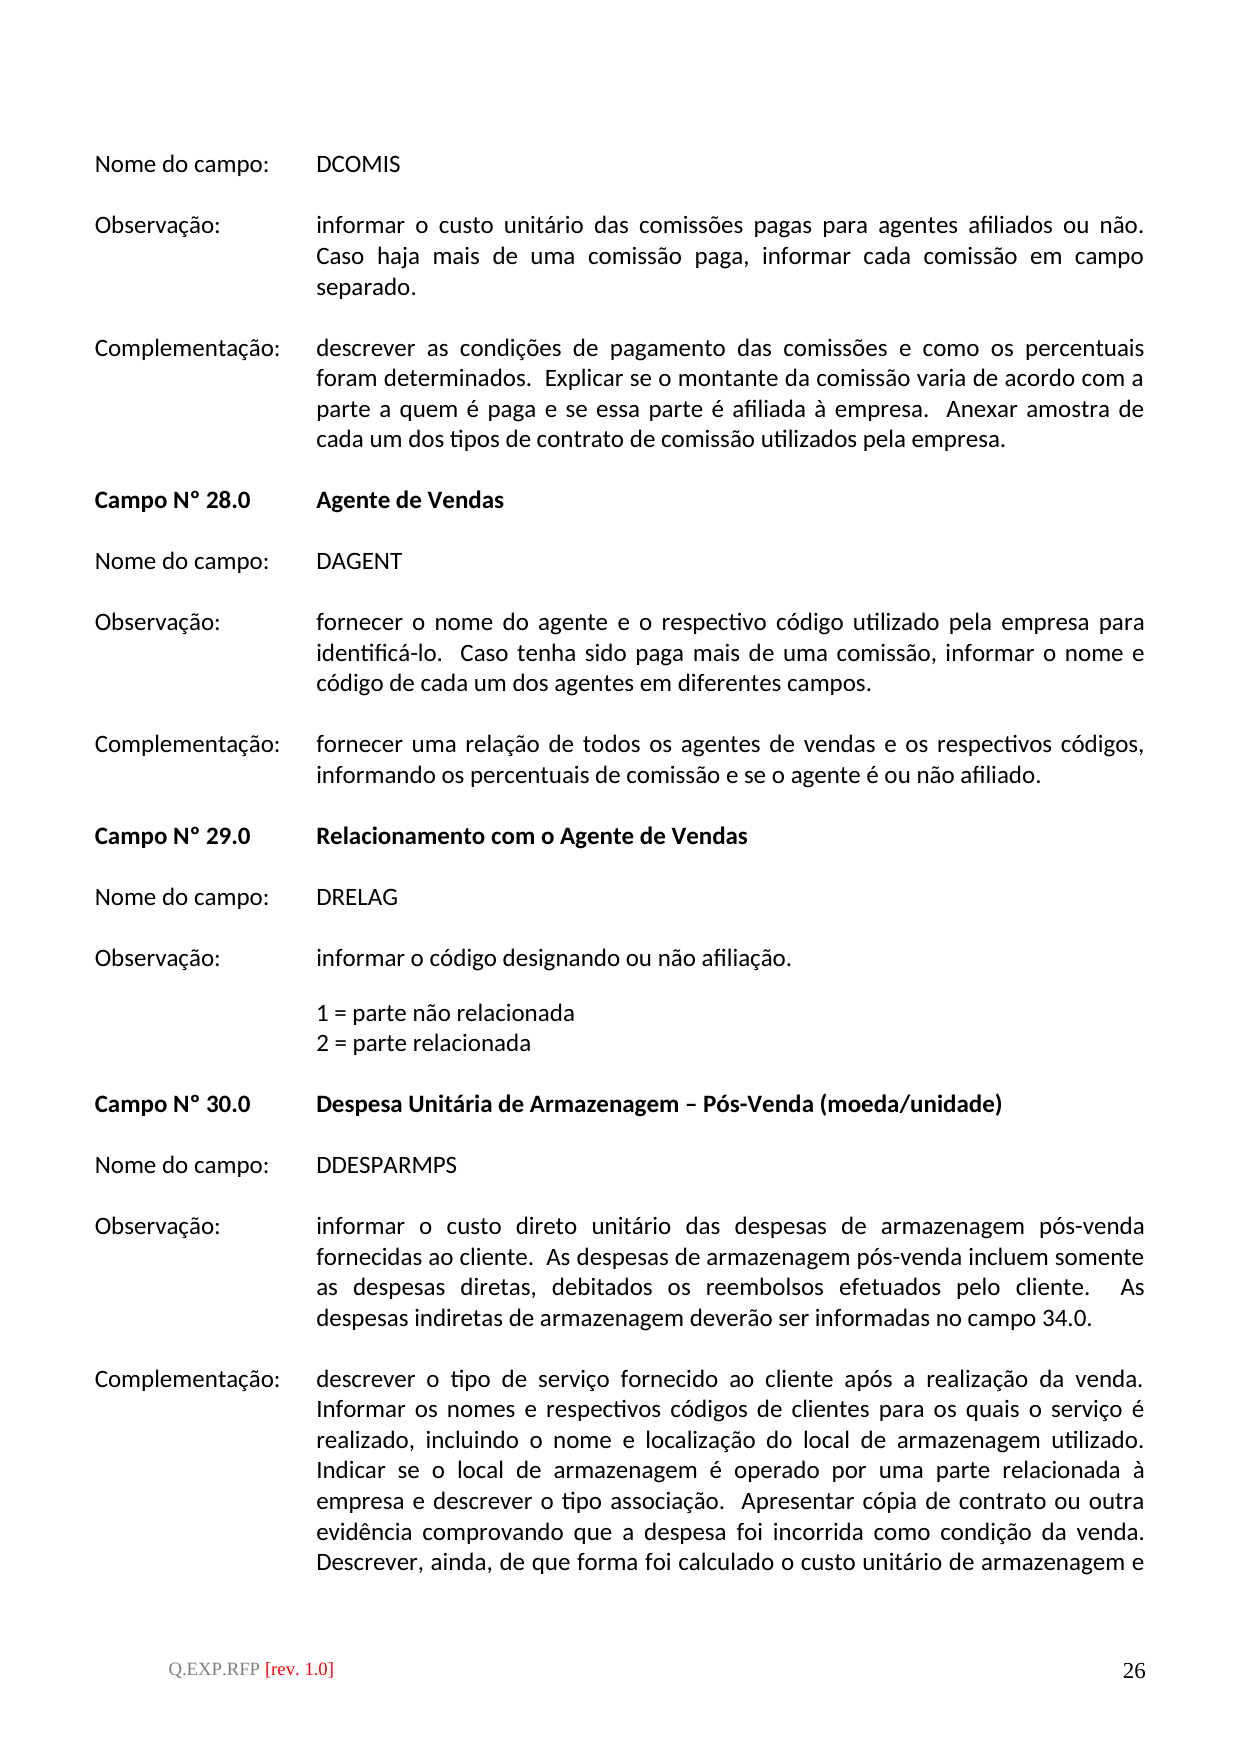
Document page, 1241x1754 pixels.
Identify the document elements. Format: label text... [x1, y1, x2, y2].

text Campo Nº 30.0 Despesa Unitária de Armazenagem – Pós-Venda (moeda/unidade) [94, 1088, 1146, 1119]
text Observação: informar o custo unitário das comissões pagas para agentes afiliados ou não. Caso haja mais de uma comissão paga, informar cada comissão em campo separado. [94, 210, 1146, 301]
text Campo Nº 28.0 Agente de Vendas [94, 484, 1146, 515]
text Campo Nº 29.0 Relacionamento com o Agente de Vendas [94, 820, 1146, 851]
text Observação: fornecer o nome do agente e o respectivo código utilizado pela empresa para identificá-lo. Caso tenha sido paga mais de uma comissão, informar o nome e código de cada um dos agentes em diferentes campos. [94, 606, 1146, 698]
text Observação: informar o custo direto unitário das despesas de armazenagem pós-venda fornecidas ao cliente. As despesas de armazenagem pós-venda incluem somente as despesas diretas, debitados os reembolsos efetuados pelo cliente. As despesas indiretas de armazenagem deverão ser informadas no campo 34.0. [94, 1210, 1146, 1332]
text Nome do campo: DAGENT [94, 545, 1146, 576]
text Nome do campo: DRELAG [94, 881, 1146, 912]
text Complementação: descrever as condições de pagamento das comissões e como os percentuais foram determinados. Explicar se o montante da comissão varia de acordo com a parte a quem é paga e se essa parte é afiliada à empresa. Anexar amostra de cada um dos tipos de contrato de comissão utilizados pela empresa. [94, 332, 1146, 454]
text Nome do campo: DCOMIS [94, 149, 1146, 179]
text Observação: informar o código designando ou não afiliação. [94, 942, 1146, 973]
text Nome do campo: DDESPARMPS [94, 1149, 1146, 1180]
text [94, 1363, 1146, 1577]
text Complementação: fornecer uma relação de todos os agentes de vendas e os respectivos códigos, informando os percentuais de comissão e se o agente é ou não afiliado. [94, 728, 1146, 789]
text 1 = parte não relacionada [316, 997, 1146, 1027]
text 2 = parte relacionada [94, 1027, 1146, 1058]
